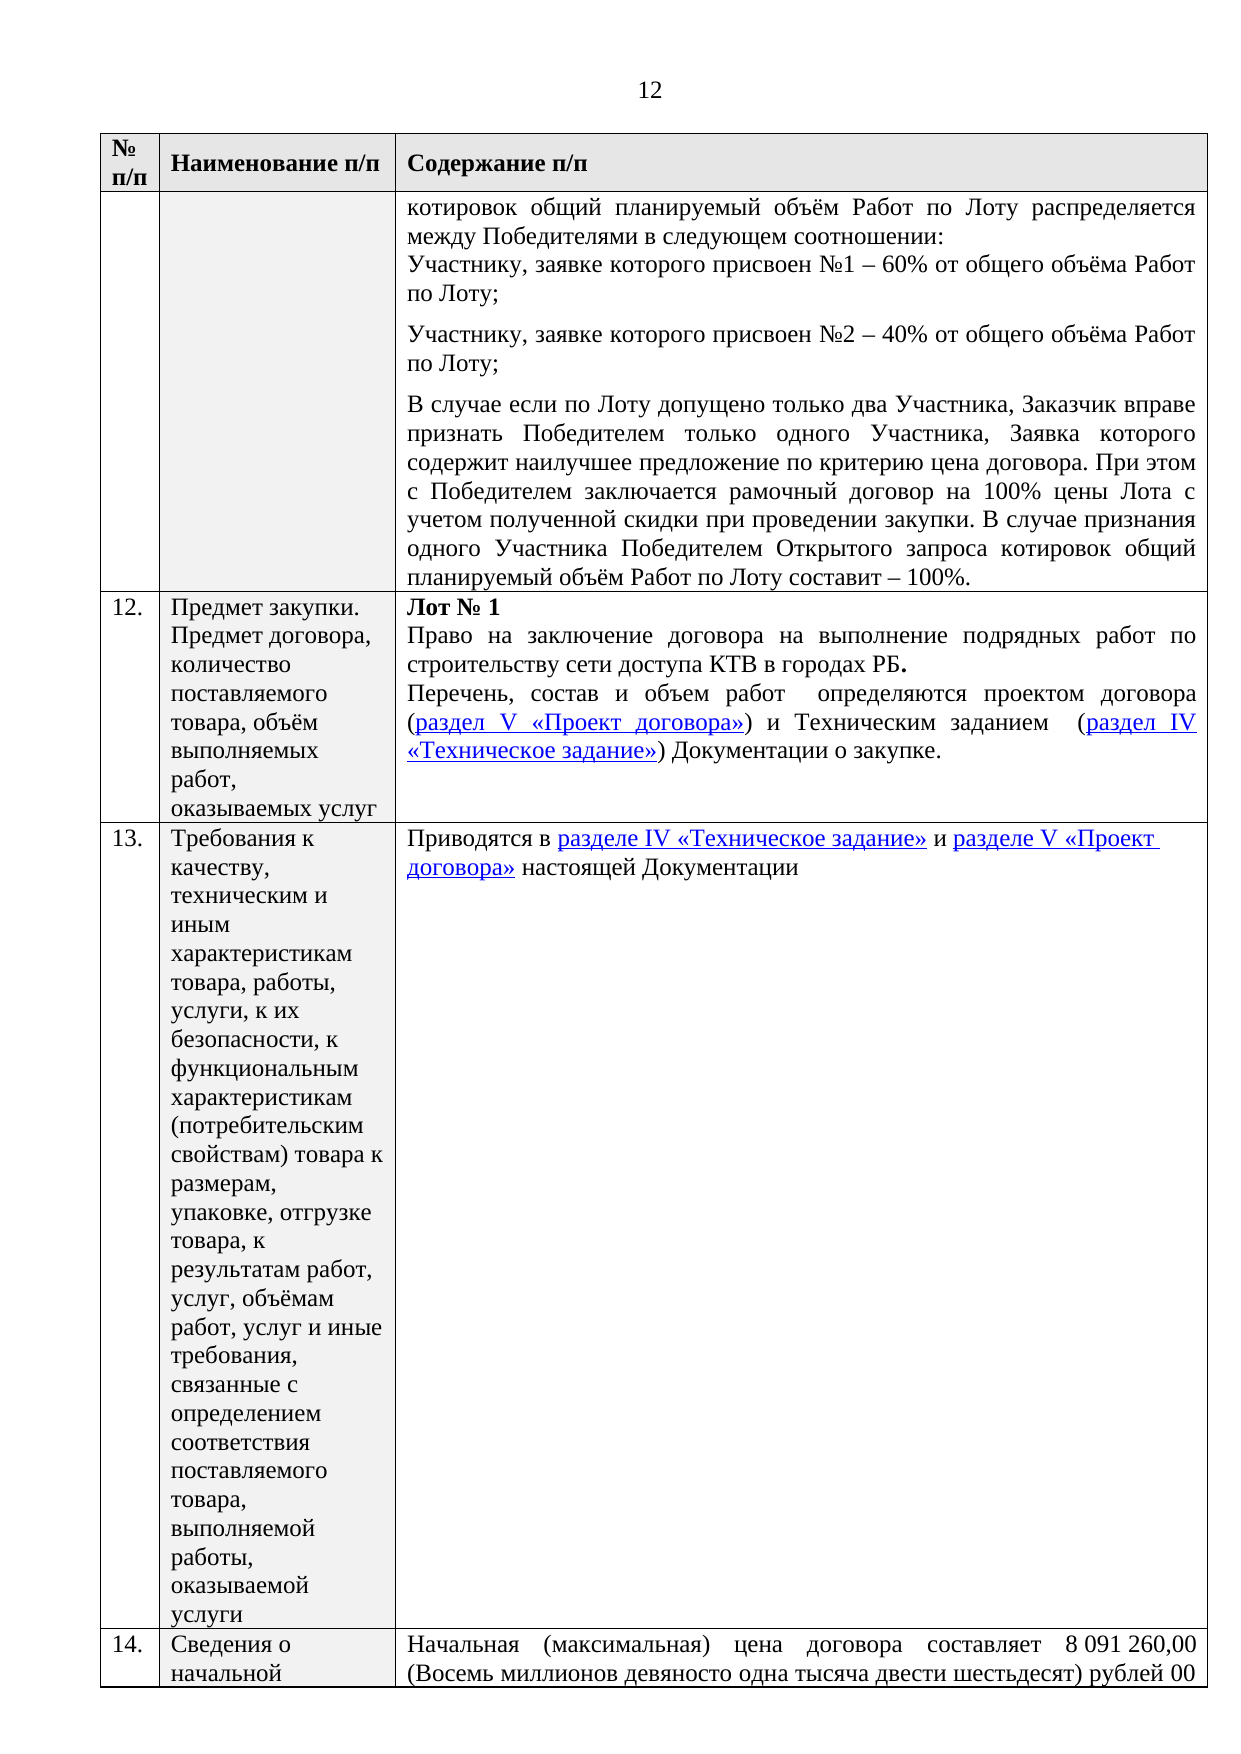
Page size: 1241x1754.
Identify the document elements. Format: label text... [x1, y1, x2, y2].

table_cell Лот № 1 Право на заключение договора на выполнение подрядных работ по строительству сети доступа КТВ в городах РБ. Перечень, состав и объем работ определяются проектом договора (раздел V «Проект договора») и Техническим заданием (раздел IV «Техническое задание») Документации о закупке. [396, 592, 1207, 822]
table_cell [160, 192, 395, 591]
table_cell Требования к качеству, техническим и иным характеристикам товара, работы, услуги, к их безопасности, к функциональным характеристикам (потребительским свойствам) товара к размерам, упаковке, отгрузке товара, к результатам работ, услуг, объёмам работ, услуг и иные требования, связанные с определением соответствия поставляемого товара, выполняемой работы, оказываемой услуги [160, 823, 395, 1628]
table_cell Приводятся в разделе IV «Техническое задание» и разделе V «Проект договора» настоящей Документации [396, 823, 1207, 1628]
table_cell [101, 1629, 159, 1686]
table_cell Предмет закупки. Предмет договора, количество поставляемого товара, объём выполняемых работ, оказываемых услуг [160, 592, 395, 822]
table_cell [396, 192, 1207, 591]
table_cell [101, 823, 159, 1628]
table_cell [160, 1629, 395, 1686]
table_header Содержание п/п [396, 134, 1207, 191]
table_header № п/п [101, 134, 159, 191]
table_cell [101, 192, 159, 591]
table_header Наименование п/п [160, 134, 395, 191]
table_cell [101, 592, 159, 822]
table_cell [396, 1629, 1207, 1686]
